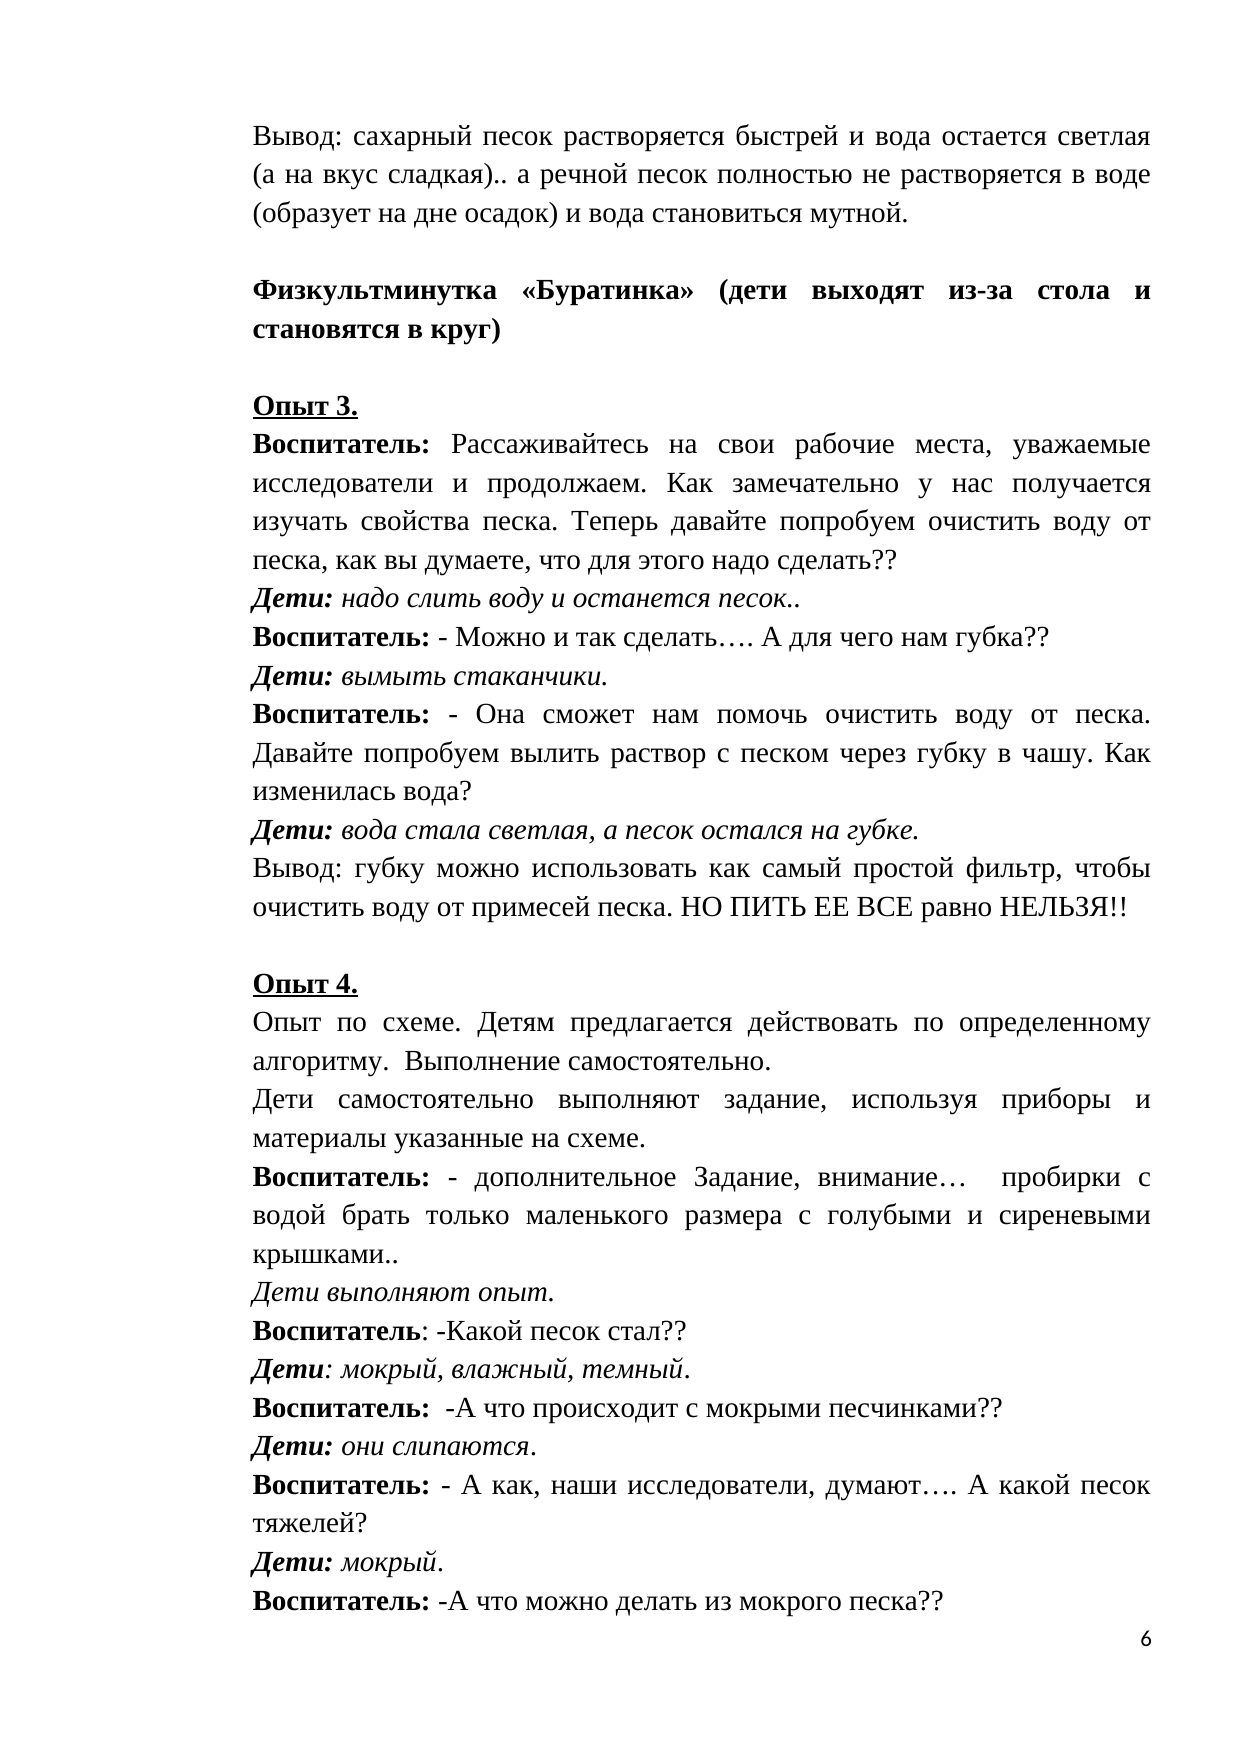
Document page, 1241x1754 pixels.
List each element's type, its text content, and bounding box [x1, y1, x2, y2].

list Дети: вода стала светлая, а песок остался на губке. [252, 812, 1152, 845]
list Вывод: губку можно использовать как самый простой фильтр, чтобы очистить воду от примесей песка. НО ПИТЬ ЕЕ ВСЕ равно НЕЛЬЗЯ!! [252, 850, 1152, 922]
list Воспитатель: - А как, наши исследователи, думают…. А какой песок тяжелей? [252, 1467, 1152, 1539]
list Воспитатель: - Она сможет нам помочь очистить воду от песка. Давайте попробуем вылить раствор с песком через губку в чашу. Как изменилась вода? [252, 696, 1152, 807]
list Воспитатель: - дополнительное Задание, внимание… пробирки с водой брать только маленького размера с голубыми и сиреневыми крышками.. [252, 1159, 1152, 1269]
list Опыт 3. [252, 388, 1152, 421]
list Воспитатель: -А что происходит с мокрыми песчинками?? [252, 1390, 1152, 1423]
list Дети: мокрый. [252, 1544, 1152, 1578]
list Воспитатель: - Можно и так сделать…. А для чего нам губка?? [252, 619, 1152, 653]
list Дети: мокрый, влажный, темный. [252, 1351, 1152, 1385]
list Дети: надо слить воду и останется песок.. [252, 581, 1152, 614]
list Дети: вымыть стаканчики. [252, 658, 1152, 691]
list Опыт 4. [252, 966, 1152, 999]
list Воспитатель: -А что можно делать из мокрого песка?? [252, 1583, 1152, 1616]
list Опыт по схеме. Детям предлагается действовать по определенному алгоритму. Выполнение самостоятельно. [252, 1004, 1152, 1077]
list Воспитатель: Рассаживайтесь на свои рабочие места, уважаемые исследователи и продолжаем. Как замечательно у нас получается изучать свойства песка. Теперь давайте попробуем очистить воду от песка, как вы думаете, что для этого надо сделать?? [252, 426, 1152, 576]
list Дети: они слипаются. [252, 1428, 1152, 1462]
list Вывод: сахарный песок растворяется быстрей и вода остается светлая (а на вкус сладкая).. а речной песок полностью не растворяется в воде (образует на дне осадок) и вода становиться мутной. [252, 118, 1152, 229]
list Дети выполняют опыт. [252, 1274, 1152, 1308]
list Воспитатель: -Какой песок стал?? [252, 1313, 1152, 1346]
list Дети самостоятельно выполняют задание, используя приборы и материалы указанные на схеме. [252, 1082, 1152, 1154]
list Физкультминутка «Буратинка» (дети выходят из-за стола и становятся в круг) [252, 272, 1152, 344]
